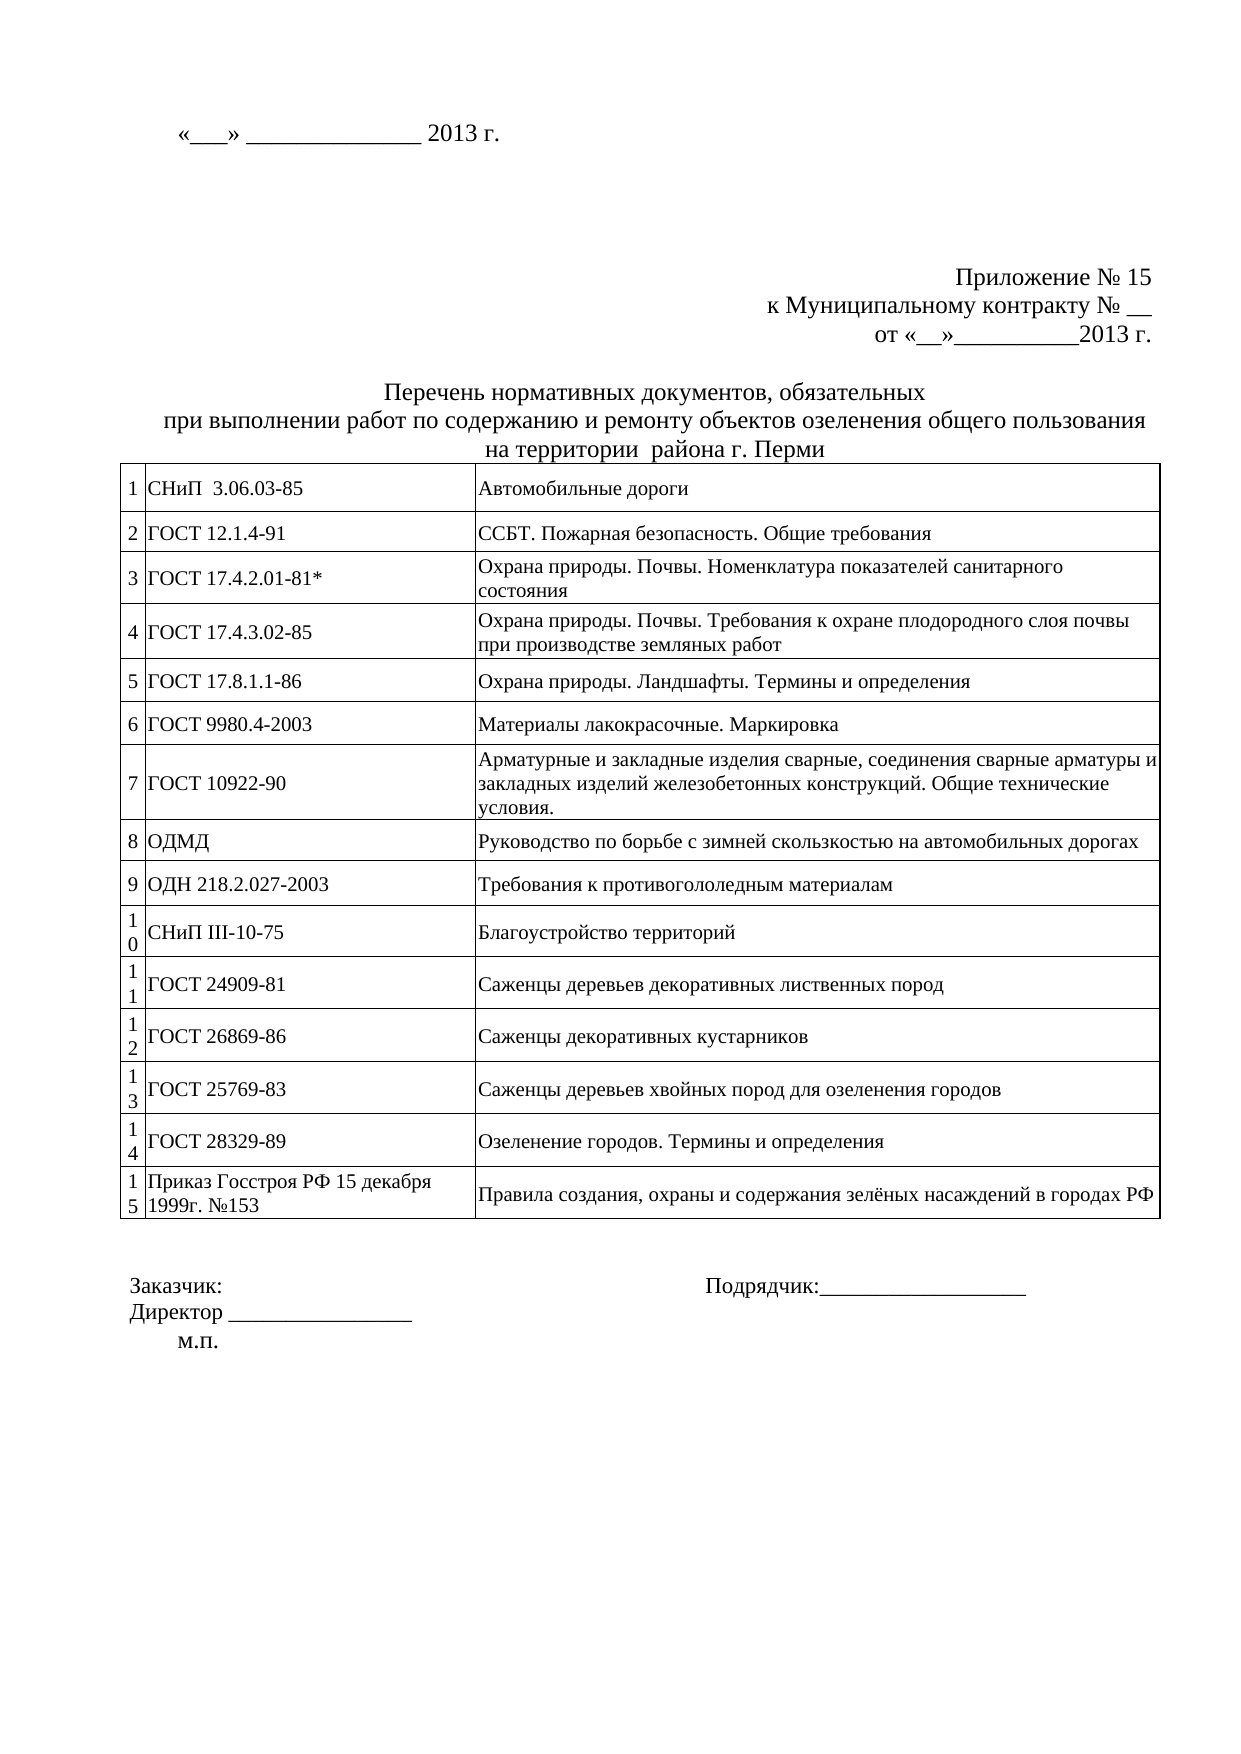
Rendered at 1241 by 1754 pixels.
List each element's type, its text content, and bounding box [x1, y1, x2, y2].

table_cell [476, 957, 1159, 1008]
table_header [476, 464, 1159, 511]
text при выполнении работ по содержанию и ремонту объектов озеленения общего пользования на территории района г. Перми [158, 406, 1152, 463]
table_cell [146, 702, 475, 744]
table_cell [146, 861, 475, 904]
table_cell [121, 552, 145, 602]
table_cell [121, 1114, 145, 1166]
text к Муниципальному контракту № __ [177, 291, 1152, 319]
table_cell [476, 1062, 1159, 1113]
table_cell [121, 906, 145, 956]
text «___» ______________ 2013 г. [177, 118, 1152, 147]
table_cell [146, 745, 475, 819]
text от «__»__________2013 г. [177, 319, 1152, 348]
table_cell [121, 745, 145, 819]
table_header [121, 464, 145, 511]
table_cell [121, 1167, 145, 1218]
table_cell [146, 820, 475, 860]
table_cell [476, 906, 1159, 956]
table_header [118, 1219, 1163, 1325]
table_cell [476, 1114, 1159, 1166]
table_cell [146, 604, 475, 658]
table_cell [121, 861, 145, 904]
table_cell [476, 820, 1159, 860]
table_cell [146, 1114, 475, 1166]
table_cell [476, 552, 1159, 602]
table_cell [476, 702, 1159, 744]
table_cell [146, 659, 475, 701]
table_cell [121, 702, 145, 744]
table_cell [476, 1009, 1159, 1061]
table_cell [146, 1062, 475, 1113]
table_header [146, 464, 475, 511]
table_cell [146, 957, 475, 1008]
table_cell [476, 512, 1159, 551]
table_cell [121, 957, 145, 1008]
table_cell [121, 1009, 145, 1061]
text Перечень нормативных документов, обязательных [158, 377, 1152, 406]
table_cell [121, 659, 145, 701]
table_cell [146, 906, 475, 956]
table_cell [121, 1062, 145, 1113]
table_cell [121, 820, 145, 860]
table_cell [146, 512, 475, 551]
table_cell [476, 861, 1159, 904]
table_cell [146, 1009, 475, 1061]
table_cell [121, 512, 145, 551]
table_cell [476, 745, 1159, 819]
text м.п. [177, 1325, 1152, 1353]
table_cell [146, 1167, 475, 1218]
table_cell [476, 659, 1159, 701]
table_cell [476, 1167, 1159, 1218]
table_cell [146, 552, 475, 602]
text Приложение № 15 [177, 262, 1152, 291]
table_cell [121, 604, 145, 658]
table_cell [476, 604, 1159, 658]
